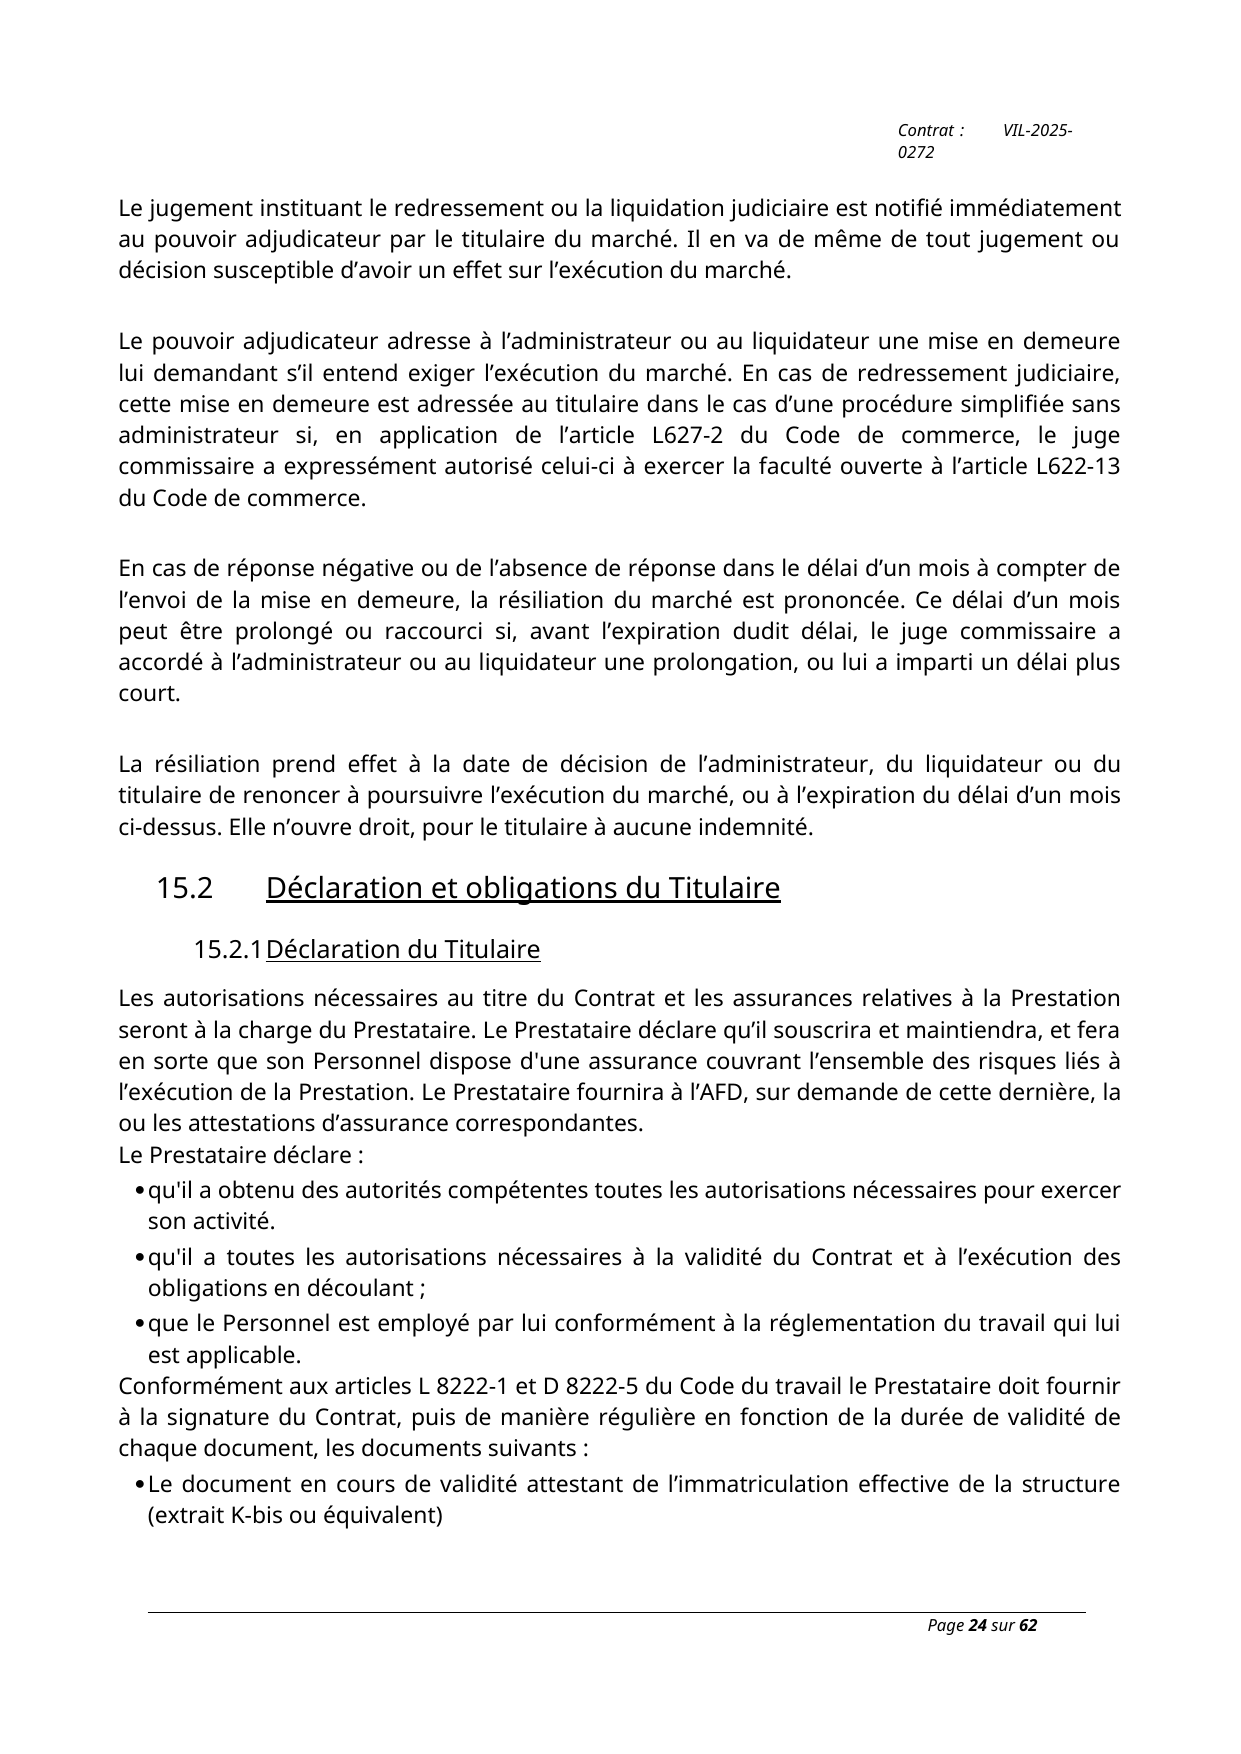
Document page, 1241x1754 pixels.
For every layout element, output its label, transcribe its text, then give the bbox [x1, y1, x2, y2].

list Le document en cours de validité attestant de l’immatriculation effective de la structure (extrait K-bis ou équivalent) [136, 1468, 1122, 1530]
text Le Prestataire déclare : [118, 1139, 1122, 1170]
text Le jugement instituant le redressement ou la liquidation judiciaire est notifié immédiatement au pouvoir adjudicateur par le titulaire du marché. Il en va de même de tout jugement ou décision susceptible d’avoir un effet sur l’exécution du marché. [118, 192, 1122, 286]
list qu'il a obtenu des autorités compétentes toutes les autorisations nécessaires pour exercer son activité. [136, 1174, 1122, 1237]
text En cas de réponse négative ou de l’absence de réponse dans le délai d’un mois à compter de l’envoi de la mise en demeure, la résiliation du marché est prononcée. Ce délai d’un mois peut être prolongé ou raccourci si, avant l’expiration dudit délai, le juge commissaire a accordé à l’administrateur ou au liquidateur une prolongation, ou lui a imparti un délai plus court. [118, 552, 1122, 709]
list qu'il a toutes les autorisations nécessaires à la validité du Contrat et à l’exécution des obligations en découlant ; [136, 1241, 1122, 1303]
text Les autorisations nécessaires au titre du Contrat et les assurances relatives à la Prestation seront à la charge du Prestataire. Le Prestataire déclare qu’il souscrira et maintiendra, et fera en sorte que son Personnel dispose d'une assurance couvrant l’ensemble des risques liés à l’exécution de la Prestation. Le Prestataire fournira à l’AFD, sur demande de cette dernière, la ou les attestations d’assurance correspondantes. [118, 982, 1122, 1139]
text La résiliation prend effet à la date de décision de l’administrateur, du liquidateur ou du titulaire de renoncer à poursuivre l’exécution du marché, ou à l’expiration du délai d’un mois ci-dessus. Elle n’ouvre droit, pour le titulaire à aucune indemnité. [118, 748, 1122, 842]
text Déclaration et obligations du Titulaire [156, 867, 1122, 907]
list que le Personnel est employé par lui conformément à la réglementation du travail qui lui est applicable. [136, 1307, 1122, 1370]
text Conformément aux articles L 8222-1 et D 8222-5 du Code du travail le Prestataire doit fournir à la signature du Contrat, puis de manière régulière en fonction de la durée de validité de chaque document, les documents suivants : [118, 1370, 1122, 1464]
text Le pouvoir adjudicateur adresse à l’administrateur ou au liquidateur une mise en demeure lui demandant s’il entend exiger l’exécution du marché. En cas de redressement judiciaire, cette mise en demeure est adressée au titulaire dans le cas d’une procédure simplifiée sans administrateur si, en application de l’article L627-2 du Code de commerce, le juge commissaire a expressément autorisé celui-ci à exercer la faculté ouverte à l’article L622-13 du Code de commerce. [118, 325, 1122, 513]
text Déclaration du Titulaire [193, 932, 1122, 966]
